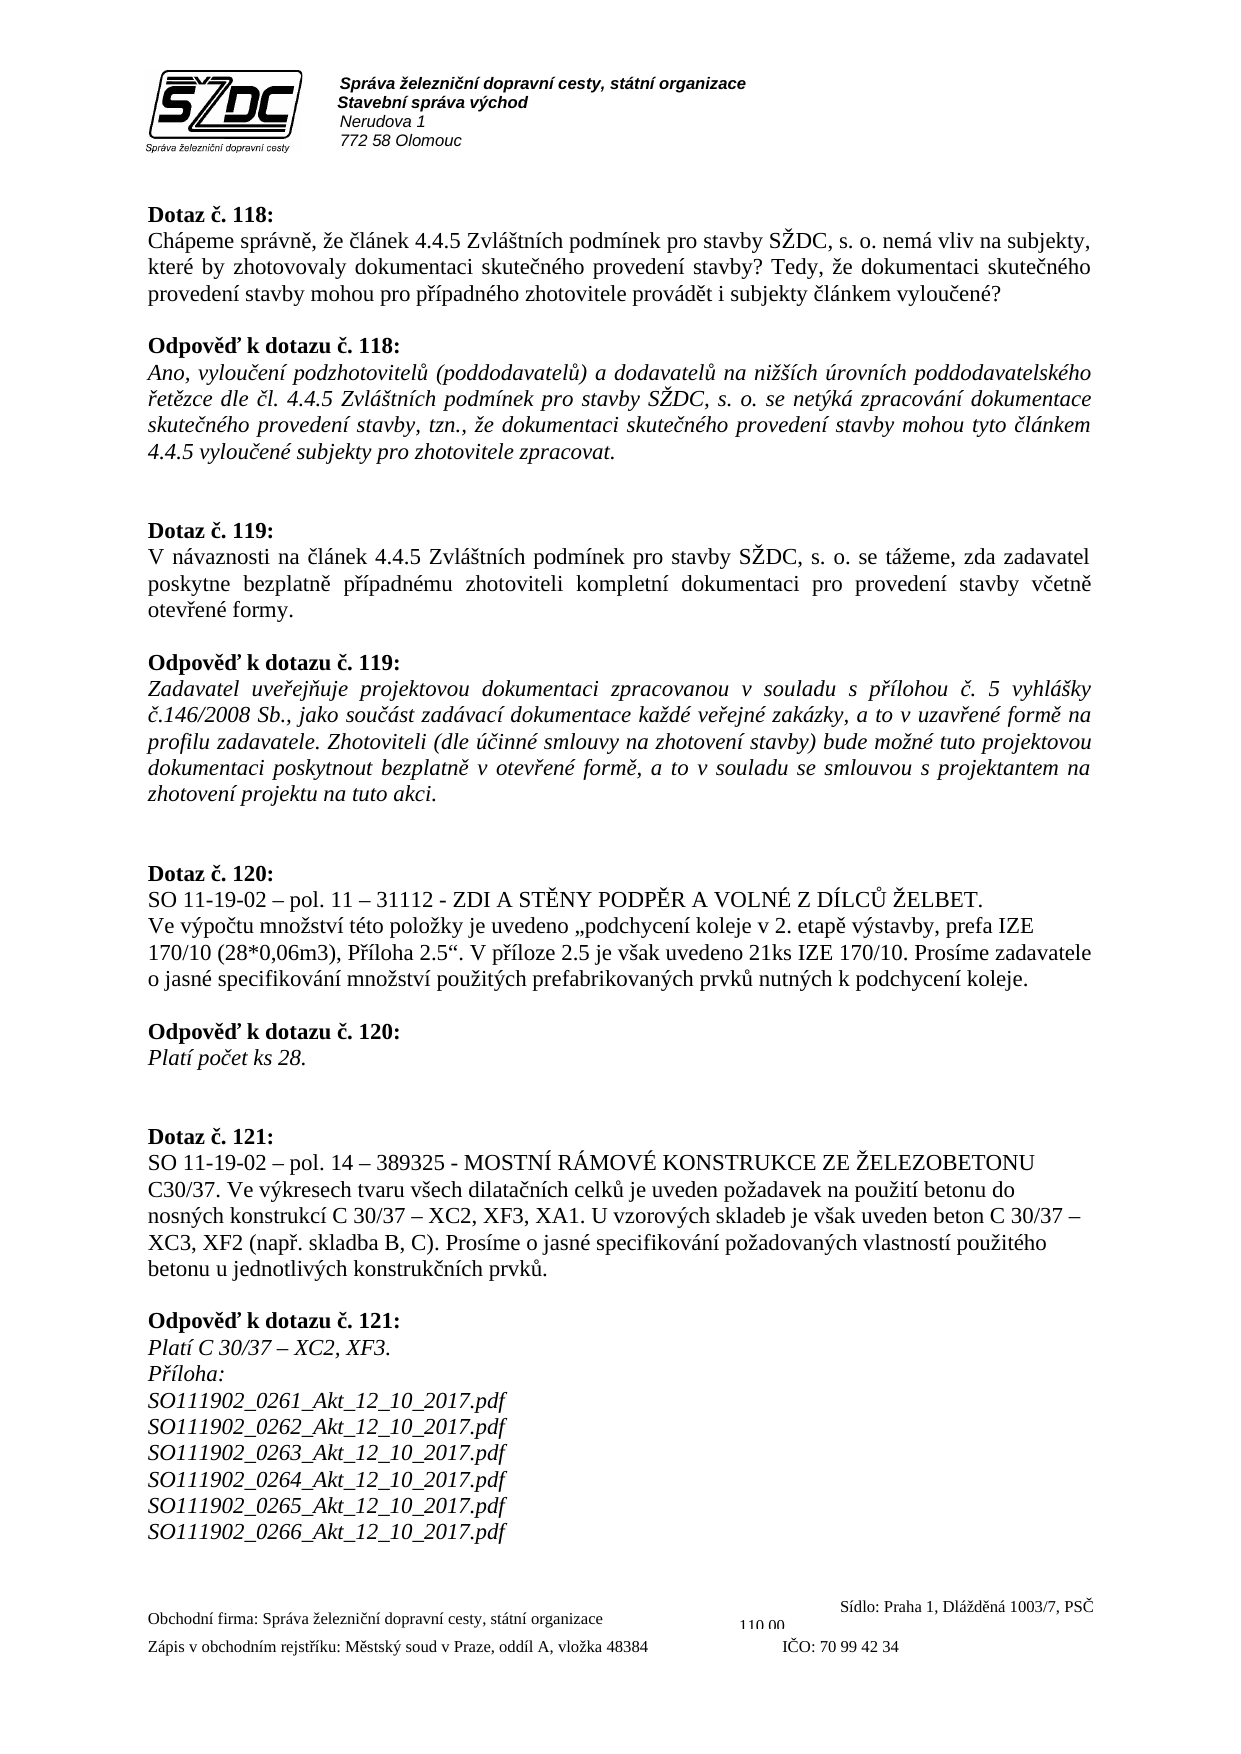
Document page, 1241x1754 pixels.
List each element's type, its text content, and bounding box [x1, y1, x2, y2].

text V návaznosti na článek 4.4.5 Zvláštních podmínek pro stavby SŽDC, s. o. se tážeme, zda zadavatel poskytne bezplatně případnému zhotoviteli kompletní dokumentaci pro provedení stavby včetně otevřené formy. [148, 543, 1093, 622]
picture [145, 69, 303, 153]
text Odpověď k dotazu č. 121: [148, 1308, 1093, 1334]
text SO111902_0266_Akt_12_10_2017.pdf [148, 1518, 1093, 1545]
text Odpověď k dotazu č. 120: [148, 1018, 1093, 1044]
text SO111902_0262_Akt_12_10_2017.pdf [148, 1413, 1093, 1439]
text Odpověď k dotazu č. 119: [148, 649, 1093, 675]
text Dotaz č. 118: [148, 201, 1093, 227]
text Zadavatel uveřejňuje projektovou dokumentaci zpracovanou v souladu s přílohou č. 5 vyhlášky č.146/2008 Sb., jako součást zadávací dokumentace každé veřejné zakázky, a to v uzavřené formě na profilu zadavatele. Zhotoviteli (dle účinné smlouvy na zhotovení stavby) bude možné tuto projektovou dokumentaci poskytnout bezplatně v otevřené formě, a to v souladu se smlouvou s projektantem na zhotovení projektu na tuto akci. [148, 675, 1093, 807]
text Ano, vyloučení podzhotovitelů (poddodavatelů) a dodavatelů na nižších úrovních poddodavatelského řetězce dle čl. 4.4.5 Zvláštních podmínek pro stavby SŽDC, s. o. se netýká zpracování dokumentace skutečného provedení stavby, tzn., že dokumentaci skutečného provedení stavby mohou tyto článkem 4.4.5 vyloučené subjekty pro zhotovitele zpracovat. [148, 359, 1093, 464]
text Platí počet ks 28. [148, 1044, 1093, 1070]
text Odpověď k dotazu č. 118: [148, 332, 1093, 359]
text SO 11-19-02 – pol. 11 – 31112 - ZDI A STĚNY PODPĚR A VOLNÉ Z DÍLCŮ ŽELBET. [148, 886, 1093, 912]
text SO111902_0264_Akt_12_10_2017.pdf [148, 1466, 1093, 1492]
text Chápeme správně, že článek 4.4.5 Zvláštních podmínek pro stavby SŽDC, s. o. nemá vliv na subjekty, které by zhotovovaly dokumentaci skutečného provedení stavby? Tedy, že dokumentaci skutečného provedení stavby mohou pro případného zhotovitele provádět i subjekty článkem vyloučené? [148, 227, 1093, 306]
text Ve výpočtu množství této položky je uvedeno „podchycení koleje v 2. etapě výstavby, prefa IZE 170/10 (28*0,06m3), Příloha 2.5“. V příloze 2.5 je však uvedeno 21ks IZE 170/10. Prosíme zadavatele o jasné specifikování množství použitých prefabrikovaných prvků nutných k podchycení koleje. [148, 912, 1093, 991]
text SO111902_0263_Akt_12_10_2017.pdf [148, 1439, 1093, 1466]
text SO111902_0265_Akt_12_10_2017.pdf [148, 1492, 1093, 1518]
text SO 11-19-02 – pol. 14 – 389325 - MOSTNÍ RÁMOVÉ KONSTRUKCE ZE ŽELEZOBETONU C30/37. Ve výkresech tvaru všech dilatačních celků je uveden požadavek na použití betonu do nosných konstrukcí C 30/37 – XC2, XF3, XA1. U vzorových skladeb je však uveden beton C 30/37 – XC3, XF2 (např. skladba B, C). Prosíme o jasné specifikování požadovaných vlastností použitého betonu u jednotlivých konstrukčních prvků. [148, 1149, 1093, 1281]
text Dotaz č. 121: [148, 1123, 1093, 1149]
text Příloha: [148, 1360, 1093, 1387]
text Dotaz č. 119: [148, 517, 1093, 543]
text SO111902_0261_Akt_12_10_2017.pdf [148, 1387, 1093, 1413]
text Dotaz č. 120: [148, 859, 1093, 886]
text Platí C 30/37 – XC2, XF3. [148, 1334, 1093, 1360]
